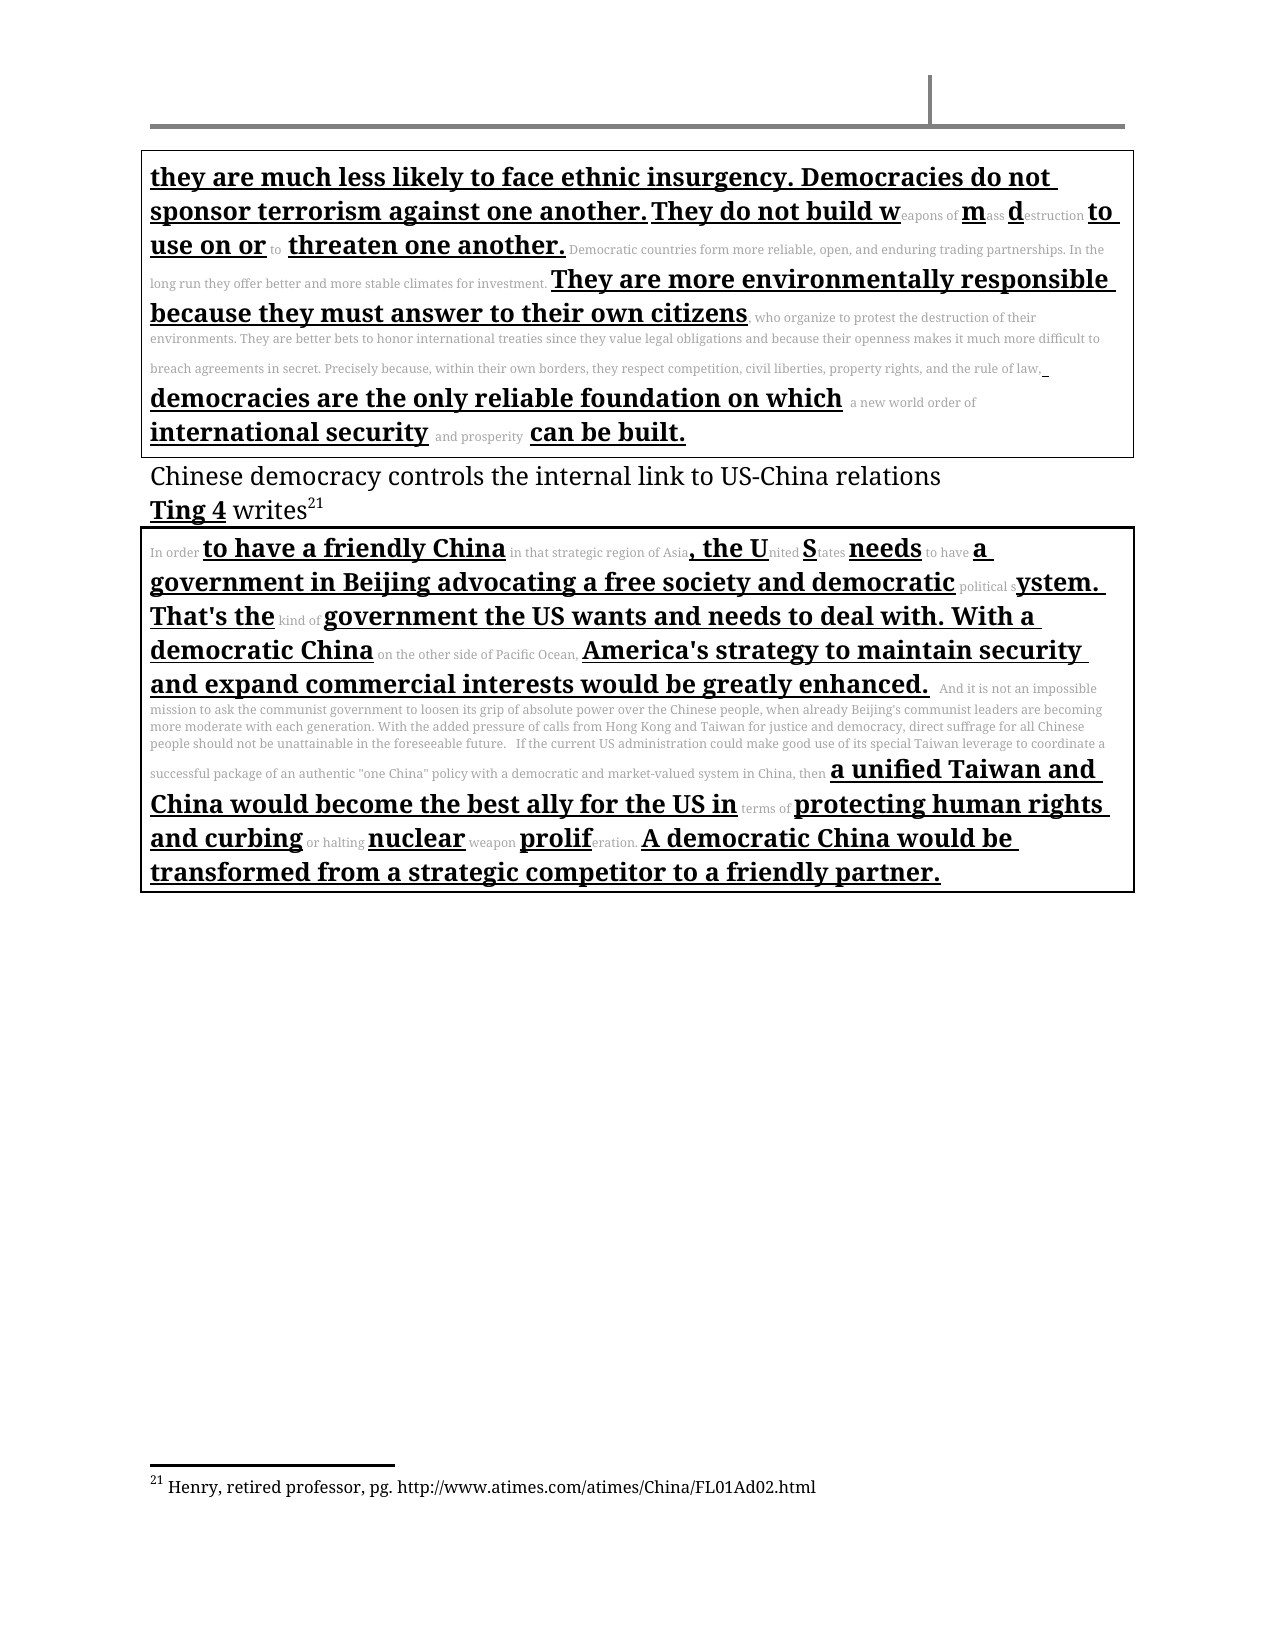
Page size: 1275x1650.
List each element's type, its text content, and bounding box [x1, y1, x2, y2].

text In order to have a friendly China in that strategic region of Asia, the United States needs to have a government in Beijing advocating a free society and democratic political system. That's the kind of government the US wants and needs to deal with. With a democratic China on the other side of Pacific Ocean, America's strategy to maintain security and expand commercial interests would be greatly enhanced. And it is not an impossible mission to ask the communist government to loosen its grip of absolute power over the Chinese people, when already Beijing's communist leaders are becoming more moderate with each generation. With the added pressure of calls from Hong Kong and Taiwan for justice and democracy, direct suffrage for all Chinese people should not be unattainable in the foreseeable future. If the current US administration could make good use of its special Taiwan leverage to coordinate a successful package of an authentic "one China" policy with a democratic and market-valued system in China, then a unified Taiwan and China would become the best ally for the US in terms of protecting human rights and curbing or halting nuclear weapon proliferation. A democratic China would be transformed from a strategic competitor to a friendly partner. [142, 529, 1133, 891]
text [142, 151, 1133, 457]
text Ting 4 writes [150, 492, 1125, 526]
text Chinese democracy controls the internal link to US-China relations [150, 458, 1125, 492]
